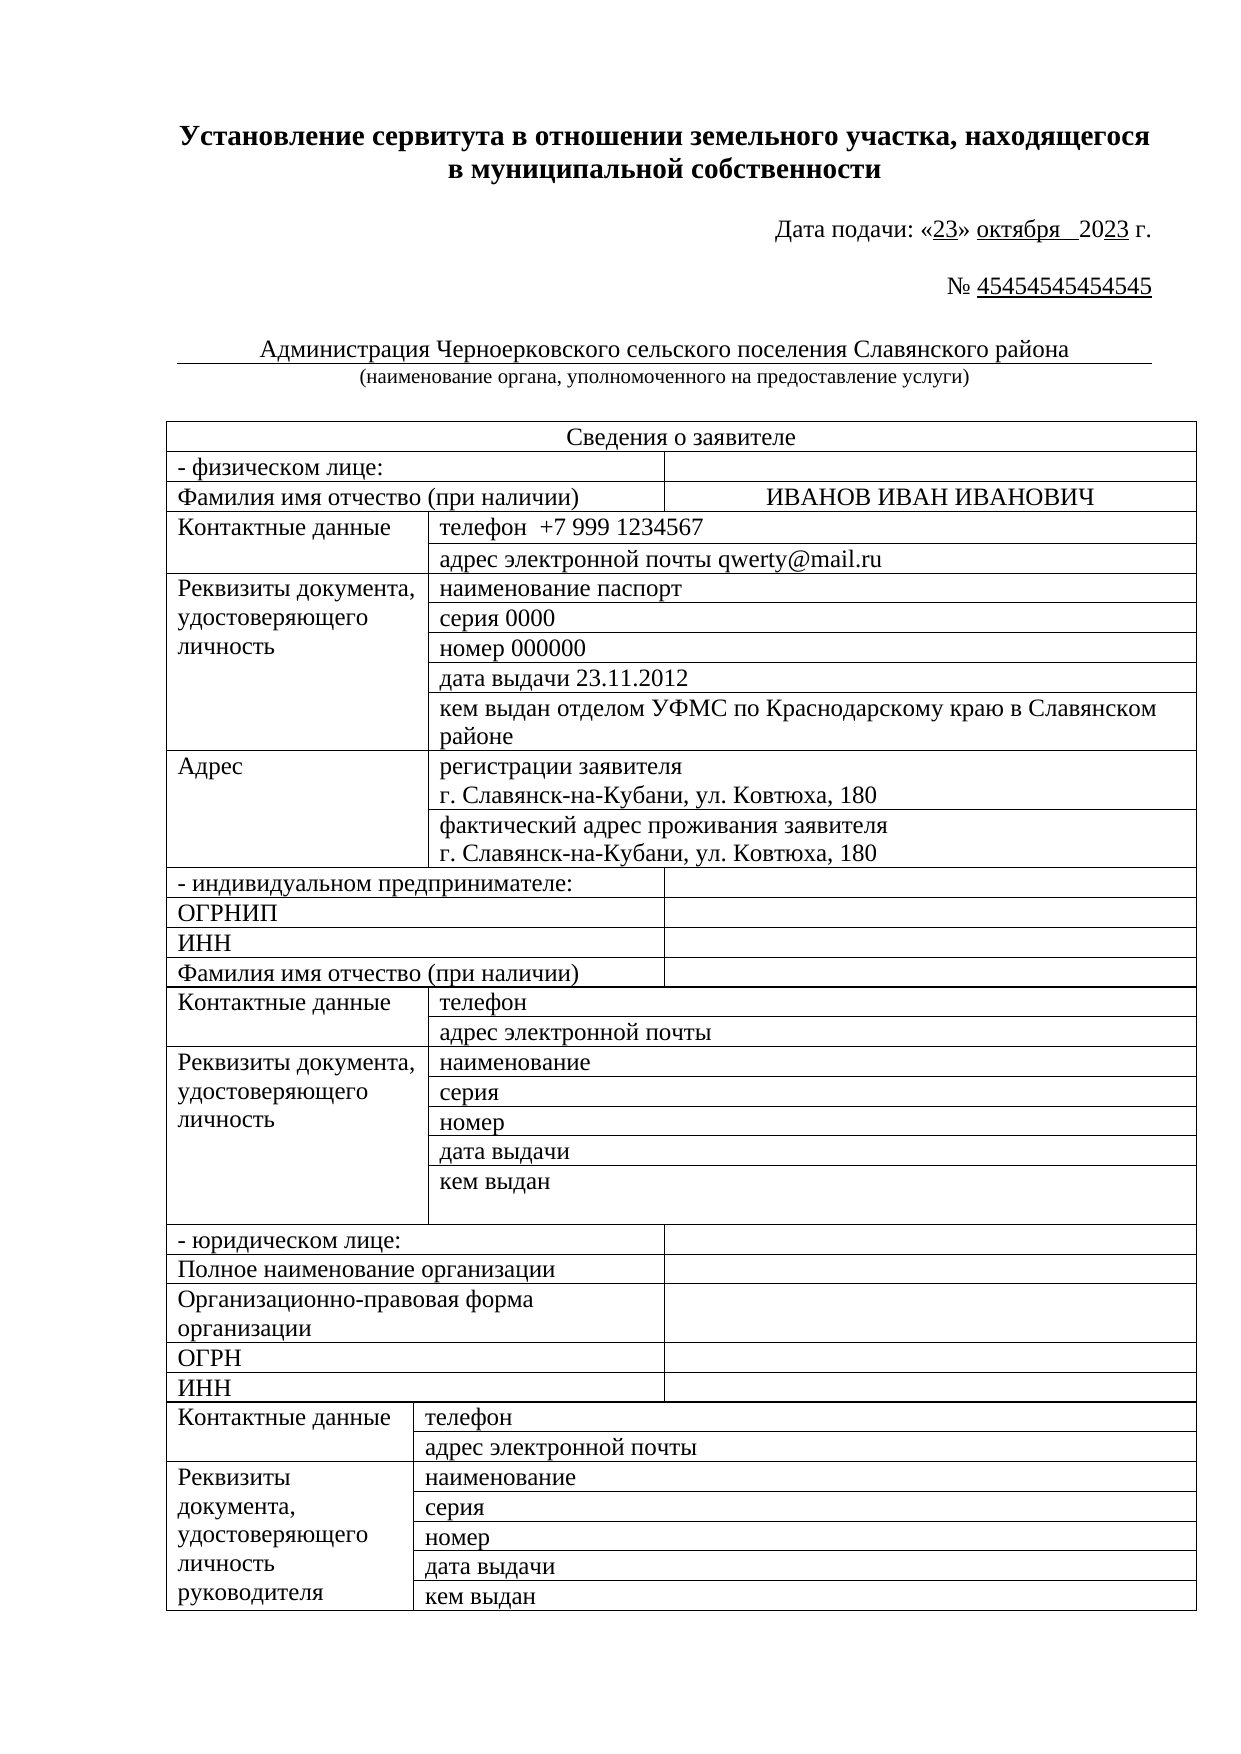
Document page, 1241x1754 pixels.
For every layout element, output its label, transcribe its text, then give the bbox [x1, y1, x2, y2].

table_cell дата выдачи [429, 1136, 1196, 1165]
text Установление сервитута в отношении земельного участка, находящегося в муниципальной собственности [177, 118, 1152, 185]
table_cell телефон [429, 988, 1196, 1016]
table_cell [665, 898, 1196, 927]
table_cell Реквизиты документа, удостоверяющего личность [167, 1047, 428, 1224]
table_cell фактический адрес проживания заявителя г. Славянск-на-Кубани, ул. Ковтюха, 180 [429, 810, 1196, 867]
table_cell Реквизиты документа, удостоверяющего личность руководителя [167, 1462, 413, 1610]
table_header Сведения о заявителе [167, 422, 1196, 451]
table_cell номер [429, 1107, 1196, 1135]
table_header Администрация Черноерковского сельского поселения Славянского района [177, 334, 1152, 362]
table_cell ИНН [167, 928, 664, 957]
text Дата подачи: «23» октября 2023 г. [177, 214, 1152, 243]
table_cell серия [429, 1077, 1196, 1106]
table_cell адрес электронной почты qwerty@mail.ru [429, 544, 1196, 572]
table_cell дата выдачи 23.11.2012 [429, 663, 1196, 692]
table_cell кем выдан отделом УФМС по Краснодарскому краю в Славянском районе [429, 693, 1196, 750]
table_cell Контактные данные [167, 988, 428, 1046]
table_cell номер 000000 [429, 633, 1196, 662]
table_cell наименование [429, 1047, 1196, 1076]
text № 45454545454545 [177, 271, 1152, 300]
table_cell [665, 1343, 1196, 1372]
table_cell [665, 1373, 1196, 1401]
table_cell - физическом лице: [167, 452, 664, 481]
table_cell - юридическом лице: [167, 1225, 664, 1253]
table_cell ИВАНОВ ИВАН ИВАНОВИЧ [665, 482, 1196, 511]
table_cell - индивидуальном предпринимателе: [167, 868, 664, 897]
table_cell Фамилия имя отчество (при наличии) [167, 482, 664, 511]
table_cell телефон [414, 1403, 1196, 1431]
table_cell Полное наименование организации [167, 1255, 664, 1283]
table_cell ОГРНИП [167, 898, 664, 927]
table_cell наименование [414, 1462, 1196, 1491]
table_cell наименование паспорт [429, 574, 1196, 602]
table_cell Контактные данные [167, 1403, 413, 1461]
table_cell ИНН [167, 1373, 664, 1401]
table_cell серия 0000 [429, 603, 1196, 632]
table_cell адрес электронной почты [414, 1432, 1196, 1461]
table_cell [665, 452, 1196, 481]
table_cell Контактные данные [167, 512, 428, 572]
table_cell серия [414, 1492, 1196, 1521]
table_cell номер [414, 1522, 1196, 1550]
table_cell [665, 868, 1196, 897]
table_cell [665, 1225, 1196, 1253]
table_cell Фамилия имя отчество (при наличии) [167, 958, 664, 986]
table_cell [665, 928, 1196, 957]
table_cell Реквизиты документа, удостоверяющего личность [167, 574, 428, 750]
table_cell [665, 1284, 1196, 1342]
table_cell [665, 958, 1196, 986]
table_cell телефон +7 999 1234567 [429, 512, 1196, 543]
table_cell ОГРН [167, 1343, 664, 1372]
table_cell Адрес [167, 751, 428, 867]
table_cell адрес электронной почты [429, 1017, 1196, 1046]
table_cell регистрации заявителя г. Славянск-на-Кубани, ул. Ковтюха, 180 [429, 751, 1196, 809]
table_cell Организационно-правовая форма организации [167, 1284, 664, 1342]
table_cell кем выдан [414, 1581, 1196, 1610]
table_cell дата выдачи [414, 1551, 1196, 1580]
table_cell (наименование органа, уполномоченного на предоставление услуги) [177, 364, 1152, 388]
table_cell кем выдан [429, 1166, 1196, 1224]
table_cell [665, 1255, 1196, 1283]
